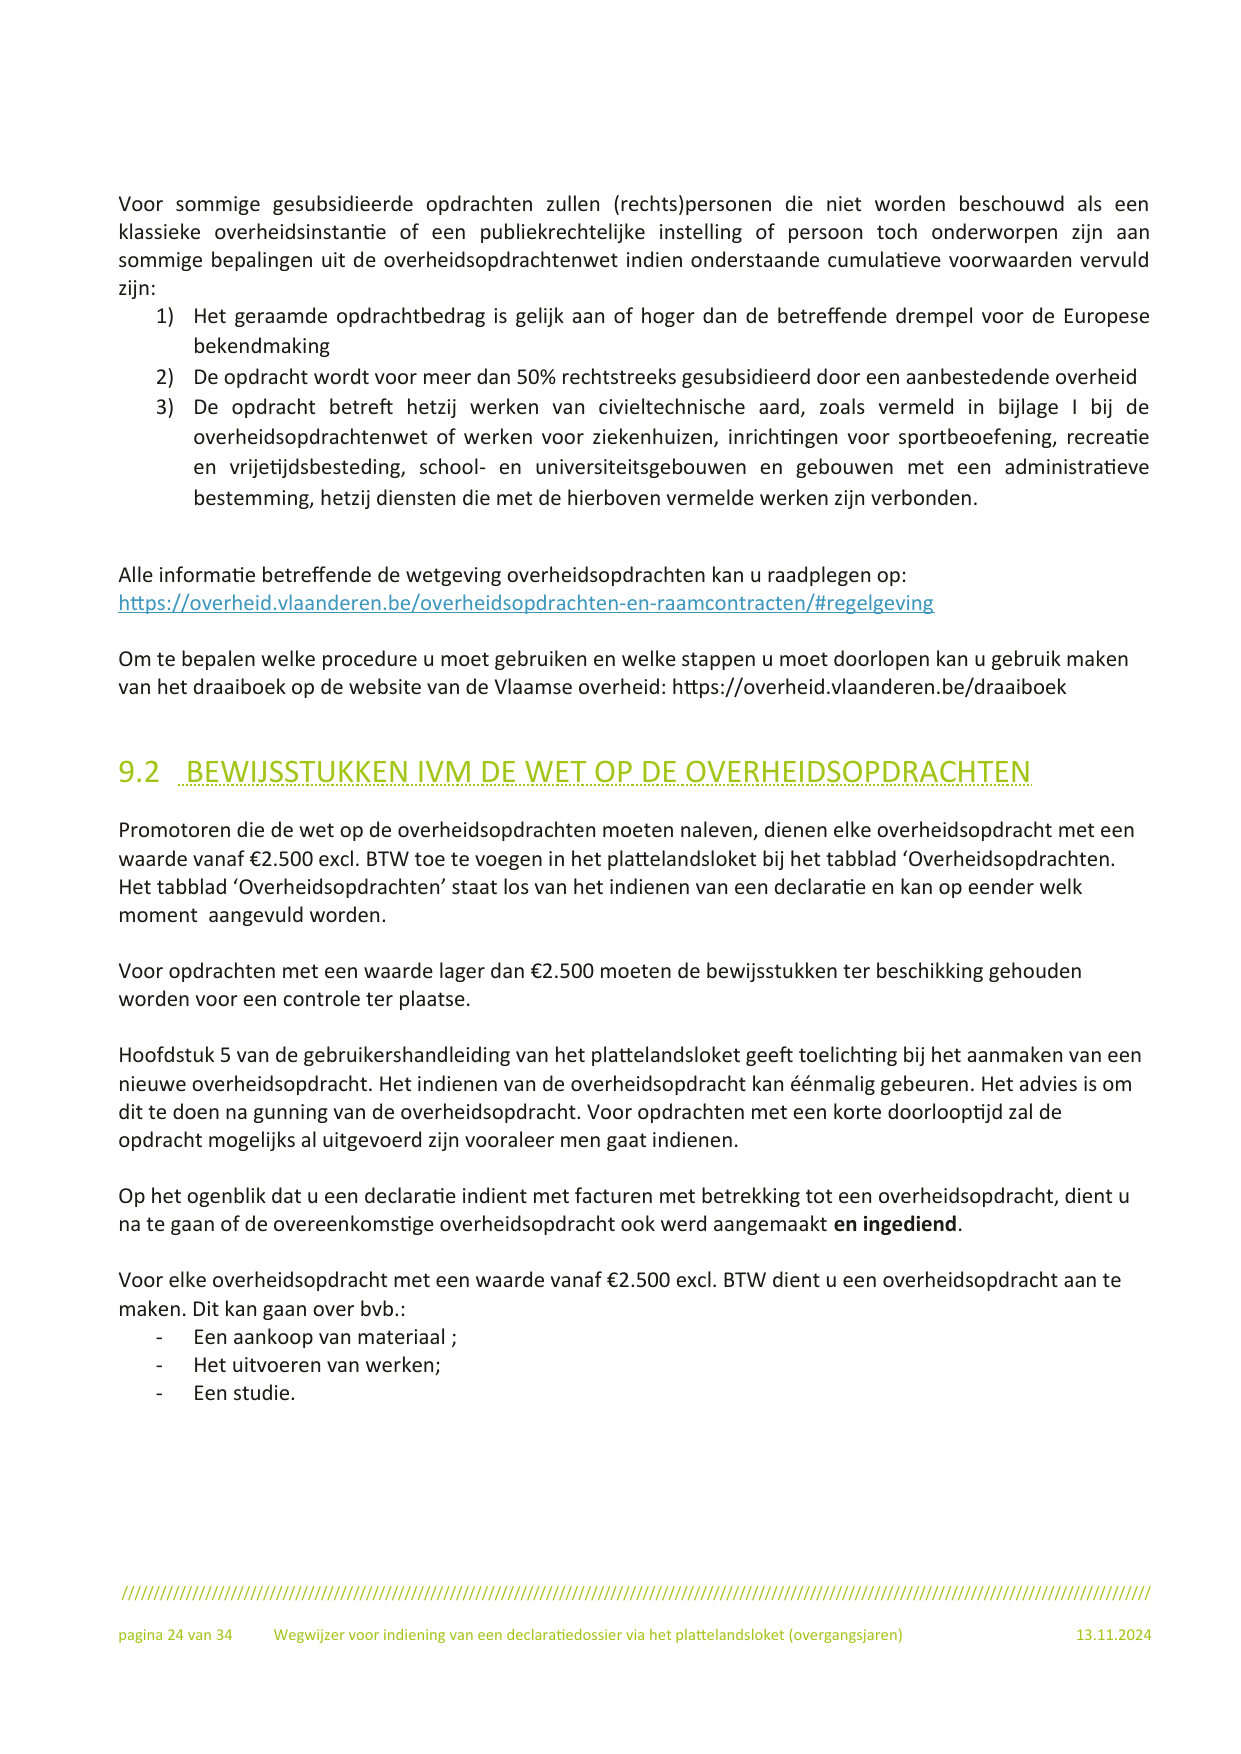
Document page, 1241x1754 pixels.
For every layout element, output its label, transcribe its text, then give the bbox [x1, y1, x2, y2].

list Een studie. [156, 1378, 1152, 1406]
list Een aankoop van materiaal ; [156, 1322, 1152, 1350]
list Promotoren die de wet op de overheidsopdrachten moeten naleven, dienen elke overheidsopdracht met een waarde vanaf €2.500 excl. BTW toe te voegen in het plattelandsloket bij het tabblad ‘Overheidsopdrachten. Het tabblad ‘Overheidsopdrachten’ staat los van het indienen van een declaratie en kan op eender welk moment aangevuld worden. [118, 815, 1152, 928]
list Hoofdstuk 5 van de gebruikershandleiding van het plattelandsloket geeft toelichting bij het aanmaken van een nieuwe overheidsopdracht. Het indienen van de overheidsopdracht kan éénmalig gebeuren. Het advies is om dit te doen na gunning van de overheidsopdracht. Voor opdrachten met een korte doorlooptijd zal de opdracht mogelijks al uitgevoerd zijn vooraleer men gaat indienen. [118, 1040, 1152, 1153]
list Voor opdrachten met een waarde lager dan €2.500 moeten de bewijsstukken ter beschikking gehouden worden voor een controle ter plaatse. [118, 956, 1152, 1012]
list Het uitvoeren van werken; [156, 1350, 1152, 1378]
text Voor sommige gesubsidieerde opdrachten zullen (rechts)personen die niet worden beschouwd als een klassieke overheidsinstantie of een publiekrechtelijke instelling of persoon toch onderworpen zijn aan sommige bepalingen uit de overheidsopdrachtenwet indien onderstaande cumulatieve voorwaarden vervuld zijn: [118, 189, 1152, 301]
text Alle informatie betreffende de wetgeving overheidsopdrachten kan u raadplegen op: https://overheid.vlaanderen.be/overheidsopdrachten-en-raamcontracten/#regelgeving [118, 560, 1152, 616]
list De opdracht wordt voor meer dan 50% rechtstreeks gesubsidieerd door een aanbestedende overheid [156, 362, 1152, 390]
list Voor elke overheidsopdracht met een waarde vanaf €2.500 excl. BTW dient u een overheidsopdracht aan te maken. Dit kan gaan over bvb.: [118, 1265, 1152, 1322]
list Op het ogenblik dat u een declaratie indient met facturen met betrekking tot een overheidsopdracht, dient u na te gaan of de overeenkomstige overheidsopdracht ook werd aangemaakt en ingediend. [118, 1181, 1152, 1237]
subtitle Bewijsstukken ivm de wet op de overheidsopdrachten [118, 749, 1152, 790]
list Het geraamde opdrachtbedrag is gelijk aan of hoger dan de betreffende drempel voor de Europese bekendmaking [156, 301, 1152, 360]
text Om te bepalen welke procedure u moet gebruiken en welke stappen u moet doorlopen kan u gebruik maken van het draaiboek op de website van de Vlaamse overheid: https://overheid.vlaanderen.be/draaiboek [118, 644, 1152, 700]
list De opdracht betreft hetzij werken van civieltechnische aard, zoals vermeld in bijlage I bij de overheidsopdrachtenwet of werken voor ziekenhuizen, inrichtingen voor sportbeoefening, recreatie en vrijetijdsbesteding, school- en universiteitsgebouwen en gebouwen met een administratieve bestemming, hetzij diensten die met de hierboven vermelde werken zijn verbonden. [156, 392, 1152, 511]
